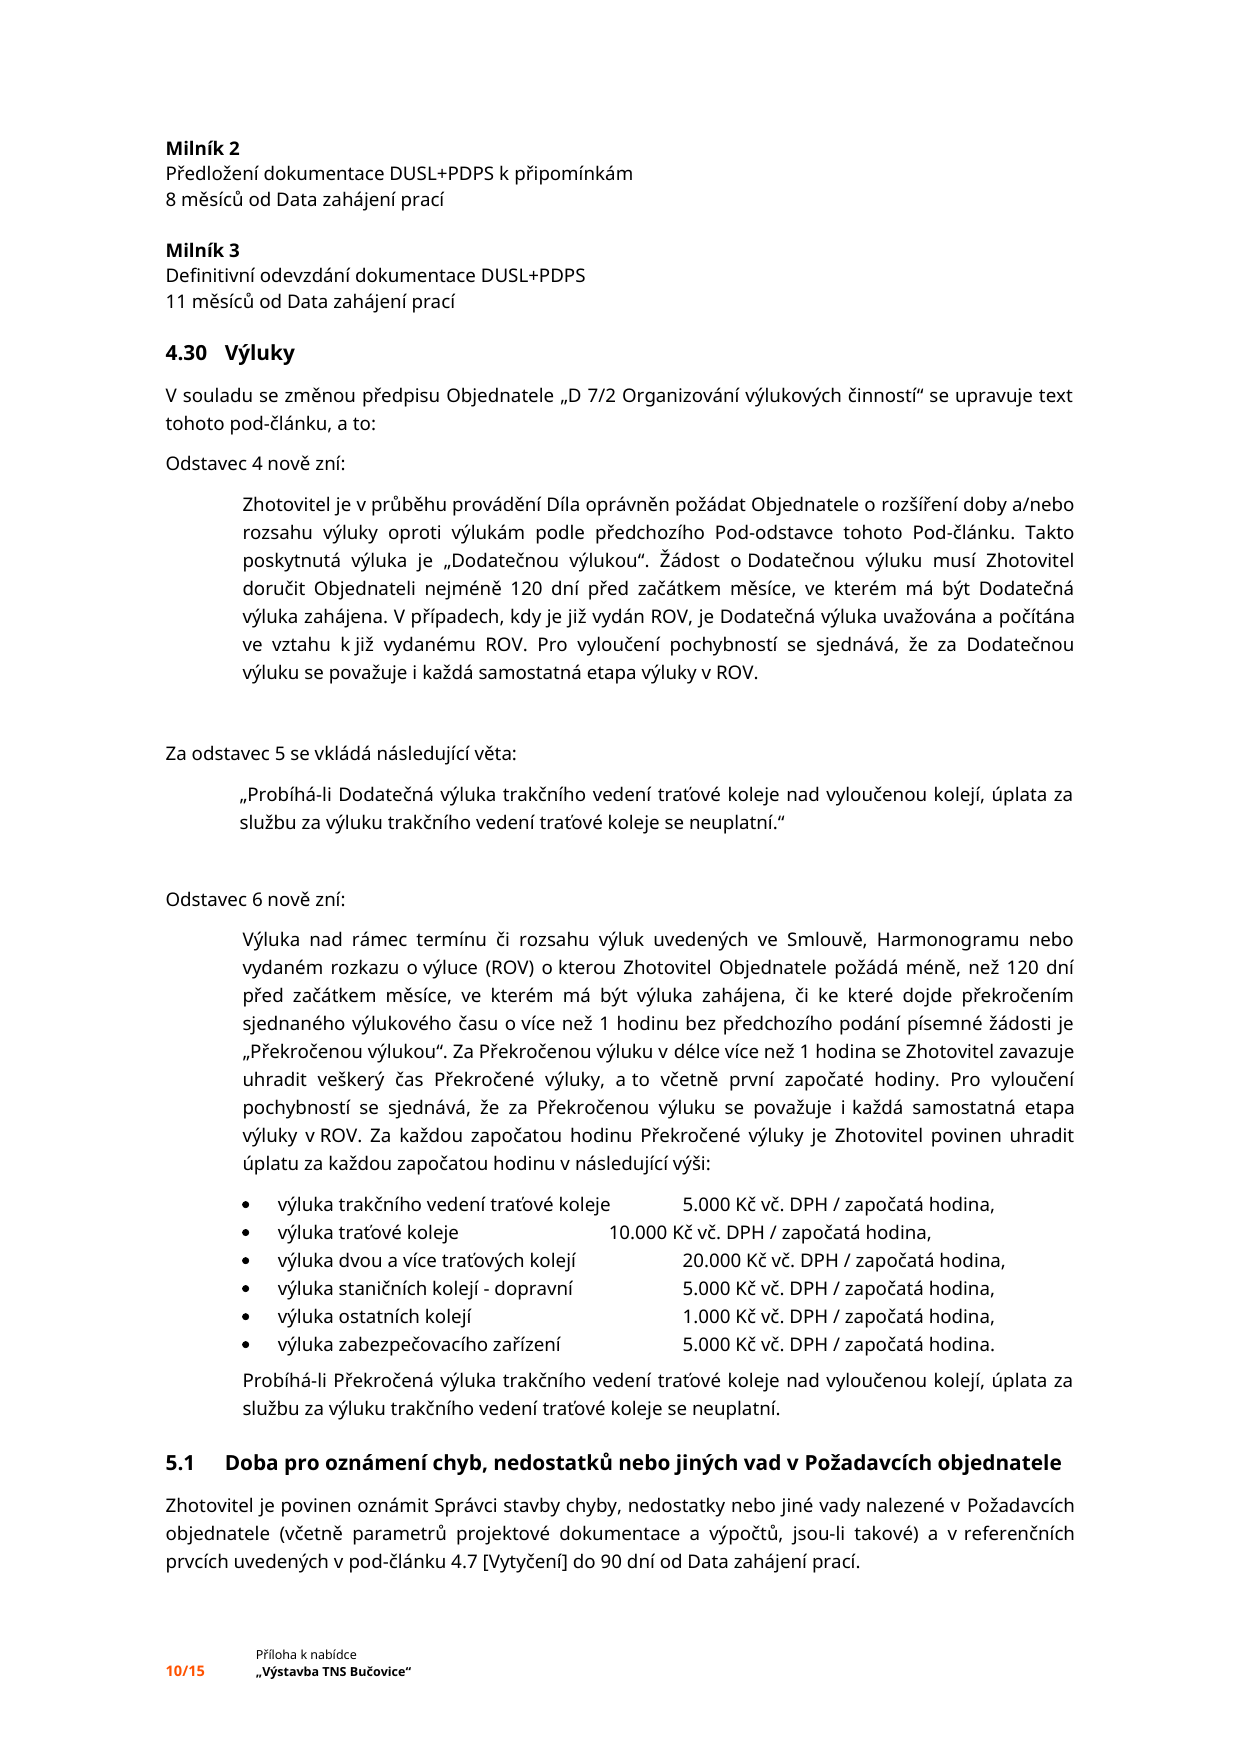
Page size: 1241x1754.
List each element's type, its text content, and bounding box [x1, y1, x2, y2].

text Milník 3 [165, 237, 1075, 262]
text Definitivní odevzdání dokumentace DUSL+PDPS [165, 262, 1075, 288]
text Odstavec 6 nově zní: [165, 886, 1075, 911]
text V souladu se změnou předpisu Objednatele „D 7/2 Organizování výlukových činností“ se upravuje text tohoto pod-článku, a to: [165, 382, 1075, 436]
text 4.30 Výluky [165, 338, 1075, 367]
text výluka ostatních kolejí 1.000 Kč vč. DPH / započatá hodina, [242, 1303, 1075, 1329]
text výluka trakčního vedení traťové koleje 5.000 Kč vč. DPH / započatá hodina, [242, 1191, 1075, 1217]
list „Probíhá-li Dodatečná výluka trakčního vedení traťové koleje nad vyloučenou kolejí, úplata za službu za výluku trakčního vedení traťové koleje se neuplatní.“ [239, 781, 1075, 834]
text výluka dvou a více traťových kolejí 20.000 Kč vč. DPH / započatá hodina, [242, 1247, 1075, 1273]
text Výluka nad rámec termínu či rozsahu výluk uvedených ve Smlouvě, Harmonogramu nebo vydaném rozkazu o výluce (ROV) o kterou Zhotovitel Objednatele požádá méně, než 120 dní před začátkem měsíce, ve kterém má být výluka zahájena, či ke které dojde překročením sjednaného výlukového času o více než 1 hodinu bez předchozího podání písemné žádosti je „Překročenou výlukou“. Za Překročenou výluku v délce více než 1 hodina se Zhotovitel zavazuje uhradit veškerý čas Překročené výluky, a to včetně první započaté hodiny. Pro vyloučení pochybností se sjednává, že za Překročenou výluku se považuje i každá samostatná etapa výluky v ROV. Za každou započatou hodinu Překročené výluky je Zhotovitel povinen uhradit úplatu za každou započatou hodinu v následující výši: [242, 926, 1075, 1176]
text Předložení dokumentace DUSL+PDPS k připomínkám [165, 160, 1075, 186]
text Milník 2 [165, 135, 1075, 160]
list Zhotovitel je povinen oznámit Správci stavby chyby, nedostatky nebo jiné vady nalezené v Požadavcích objednatele (včetně parametrů projektové dokumentace a výpočtů, jsou-li takové) a v referenčních prvcích uvedených v pod-článku 4.7 [Vytyčení] do 90 dní od Data zahájení prací. [165, 1492, 1075, 1574]
text 11 měsíců od Data zahájení prací [165, 288, 1075, 313]
text 5.1 Doba pro oznámení chyb, nedostatků nebo jiných vad v Požadavcích objednatele [165, 1448, 1075, 1477]
text Zhotovitel je v průběhu provádění Díla oprávněn požádat Objednatele o rozšíření doby a/nebo rozsahu výluky oproti výlukám podle předchozího Pod-odstavce tohoto Pod-článku. Takto poskytnutá výluka je „Dodatečnou výlukou“. Žádost o Dodatečnou výluku musí Zhotovitel doručit Objednateli nejméně 120 dní před začátkem měsíce, ve kterém má být Dodatečná výluka zahájena. V případech, kdy je již vydán ROV, je Dodatečná výluka uvažována a počítána ve vztahu k již vydanému ROV. Pro vyloučení pochybností se sjednává, že za Dodatečnou výluku se považuje i každá samostatná etapa výluky v ROV. [242, 491, 1075, 685]
text výluka staničních kolejí - dopravní 5.000 Kč vč. DPH / započatá hodina, [242, 1275, 1075, 1301]
list Probíhá-li Překročená výluka trakčního vedení traťové koleje nad vyloučenou kolejí, úplata za službu za výluku trakčního vedení traťové koleje se neuplatní. [242, 1367, 1075, 1421]
text Odstavec 4 nově zní: [165, 451, 1075, 476]
list Za odstavec 5 se vkládá následující věta: [165, 740, 1075, 766]
text 8 měsíců od Data zahájení prací [165, 186, 1075, 211]
text výluka zabezpečovacího zařízení 5.000 Kč vč. DPH / započatá hodina. [242, 1331, 1075, 1357]
text výluka traťové koleje 10.000 Kč vč. DPH / započatá hodina, [242, 1219, 1075, 1244]
